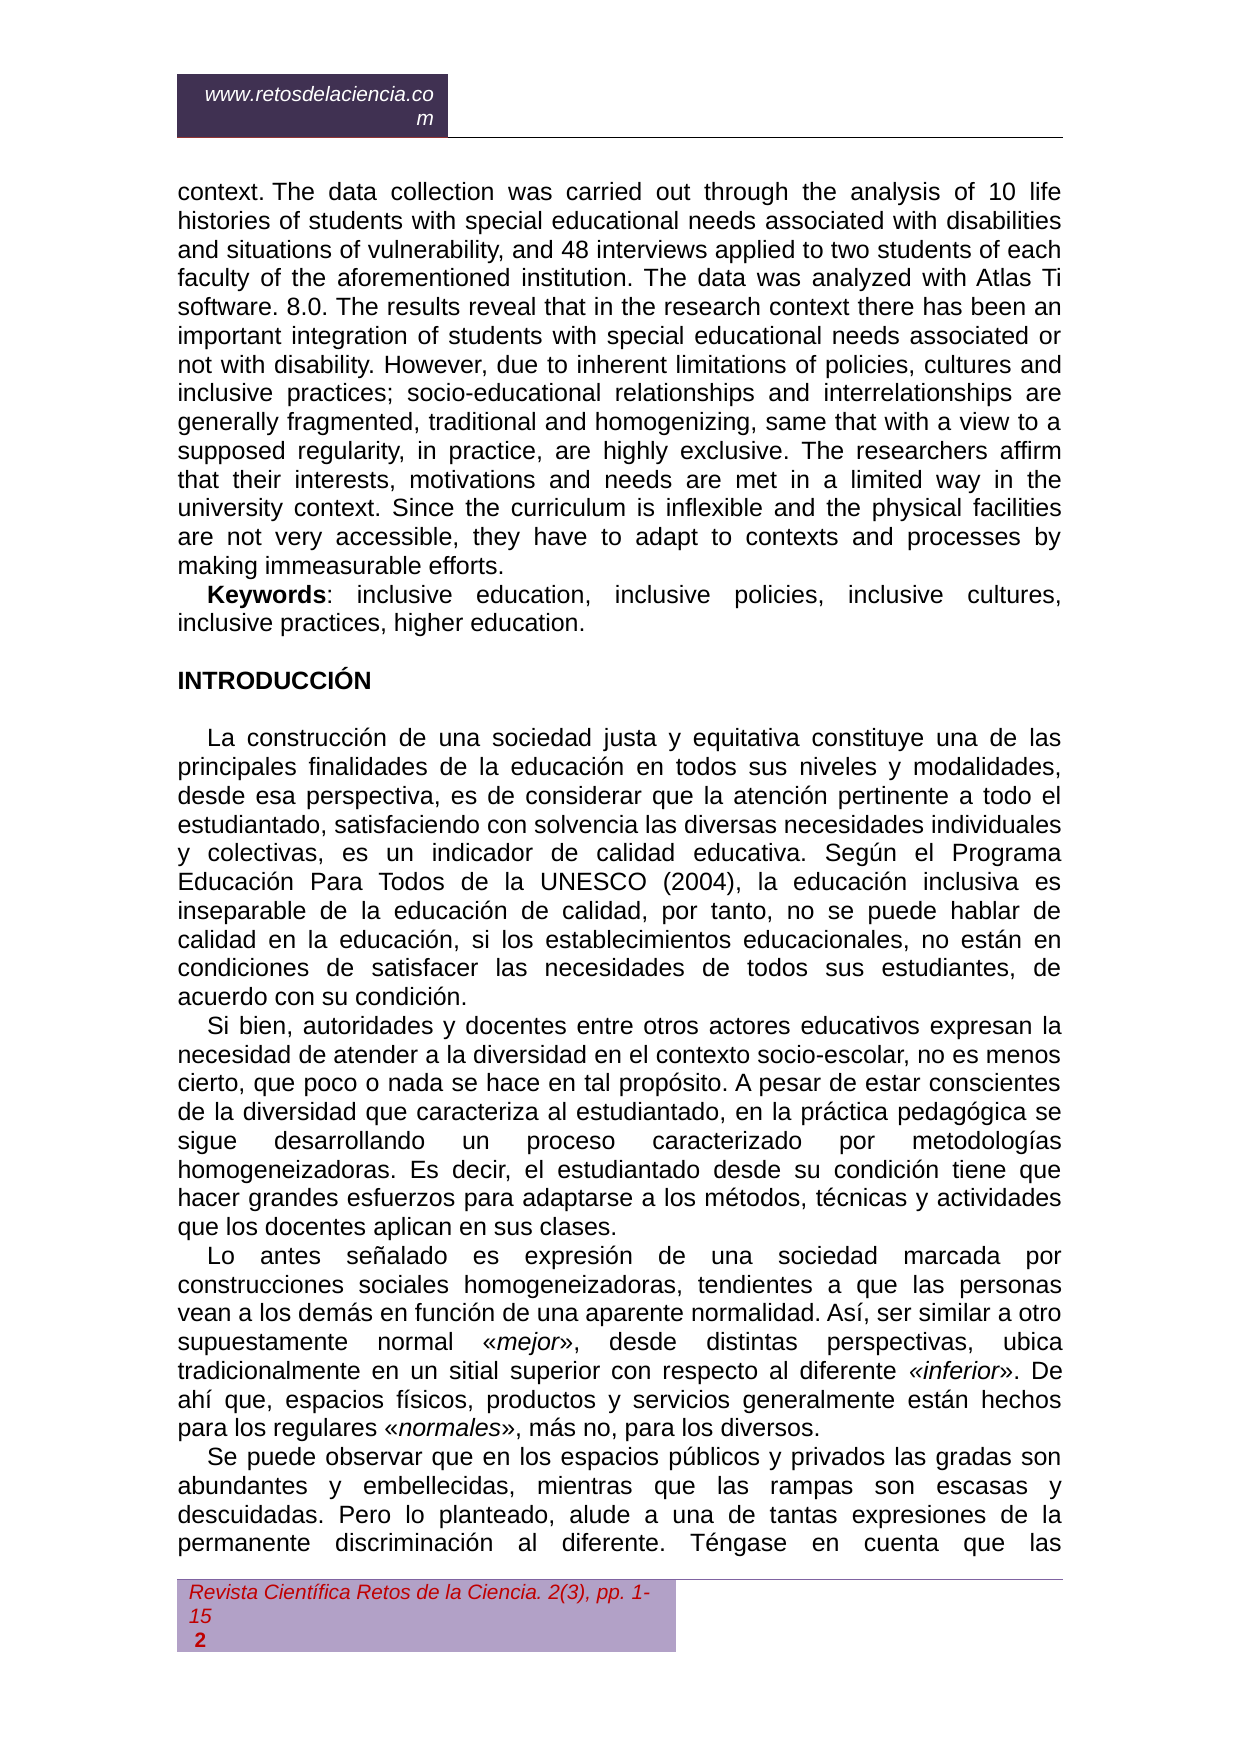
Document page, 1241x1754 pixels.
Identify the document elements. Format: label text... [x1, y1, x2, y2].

text La construcción de una sociedad justa y equitativa constituye una de las principales finalidades de la educación en todos sus niveles y modalidades, desde esa perspectiva, es de considerar que la atención pertinente a todo el estudiantado, satisfaciendo con solvencia las diversas necesidades individuales y colectivas, es un indicador de calidad educativa. Según el Programa Educación Para Todos de la UNESCO (2004), la educación inclusiva es inseparable de la educación de calidad, por tanto, no se puede hablar de calidad en la educación, si los establecimientos educacionales, no están en condiciones de satisfacer las necesidades de todos sus estudiantes, de acuerdo con su condición. [177, 723, 1063, 1011]
text Keywords: inclusive education, inclusive policies, inclusive cultures, inclusive practices, higher education. [177, 580, 1063, 637]
text INTRODUCCIÓN [177, 666, 1063, 695]
text Lo antes señalado es expresión de una sociedad marcada por construcciones sociales homogeneizadoras, tendientes a que las personas vean a los demás en función de una aparente normalidad. Así, ser similar a otro supuestamente normal «mejor», desde distintas perspectivas, ubica tradicionalmente en un sitial superior con respecto al diferente «inferior». De ahí que, espacios físicos, productos y servicios generalmente están hechos para los regulares «normales», más no, para los diversos. [177, 1241, 1063, 1442]
text Si bien, autoridades y docentes entre otros actores educativos expresan la necesidad de atender a la diversidad en el contexto socio-escolar, no es menos cierto, que poco o nada se hace en tal propósito. A pesar de estar conscientes de la diversidad que caracteriza al estudiantado, en la práctica pedagógica se sigue desarrollando un proceso caracterizado por metodologías homogeneizadoras. Es decir, el estudiantado desde su condición tiene que hacer grandes esfuerzos para adaptarse a los métodos, técnicas y actividades que los docentes aplican en sus clases. [177, 1011, 1063, 1241]
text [177, 177, 1063, 580]
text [177, 1442, 1063, 1557]
